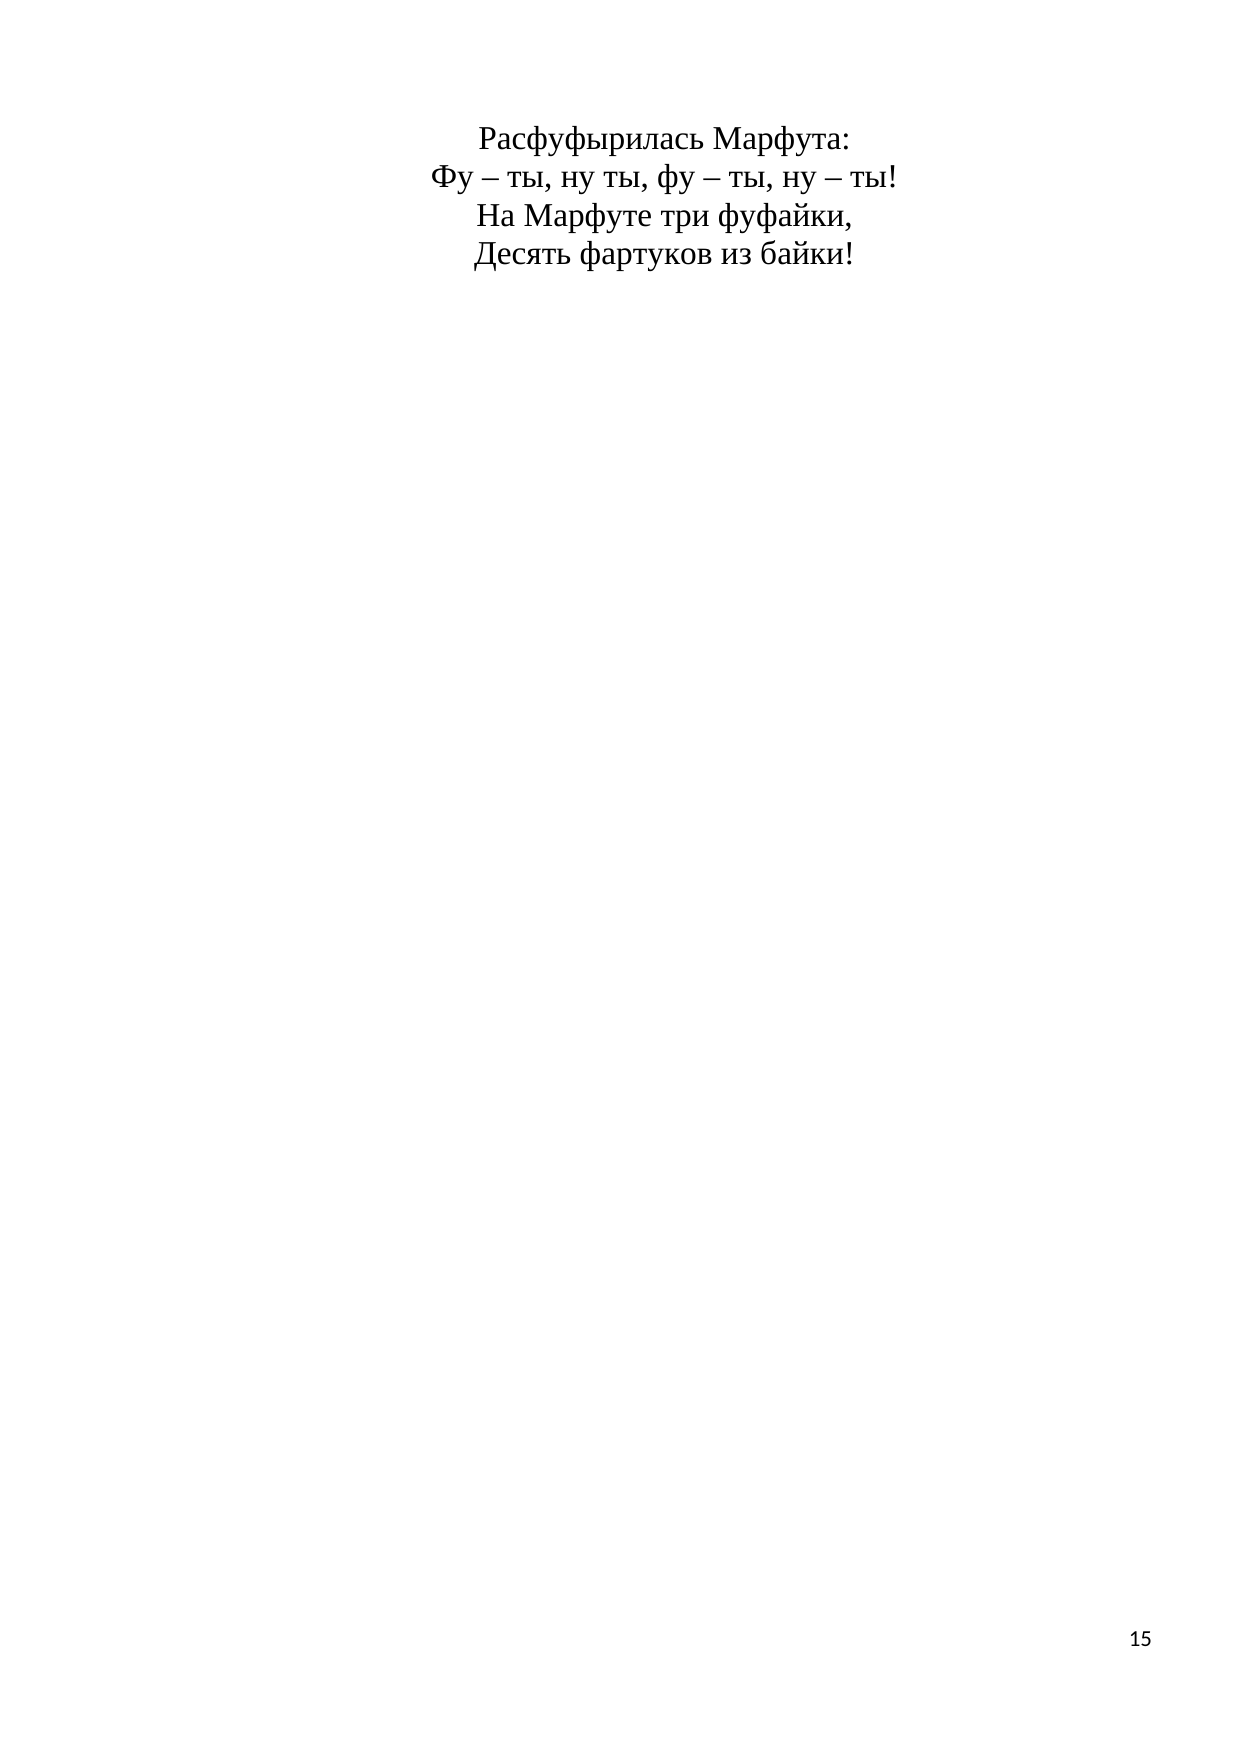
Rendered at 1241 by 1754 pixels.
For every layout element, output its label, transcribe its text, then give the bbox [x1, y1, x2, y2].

text Расфуфырилась Марфута: Фу – ты, ну ты, фу – ты, ну – ты! На Марфуте три фуфайки, Десять фартуков из байки! [177, 118, 1152, 271]
